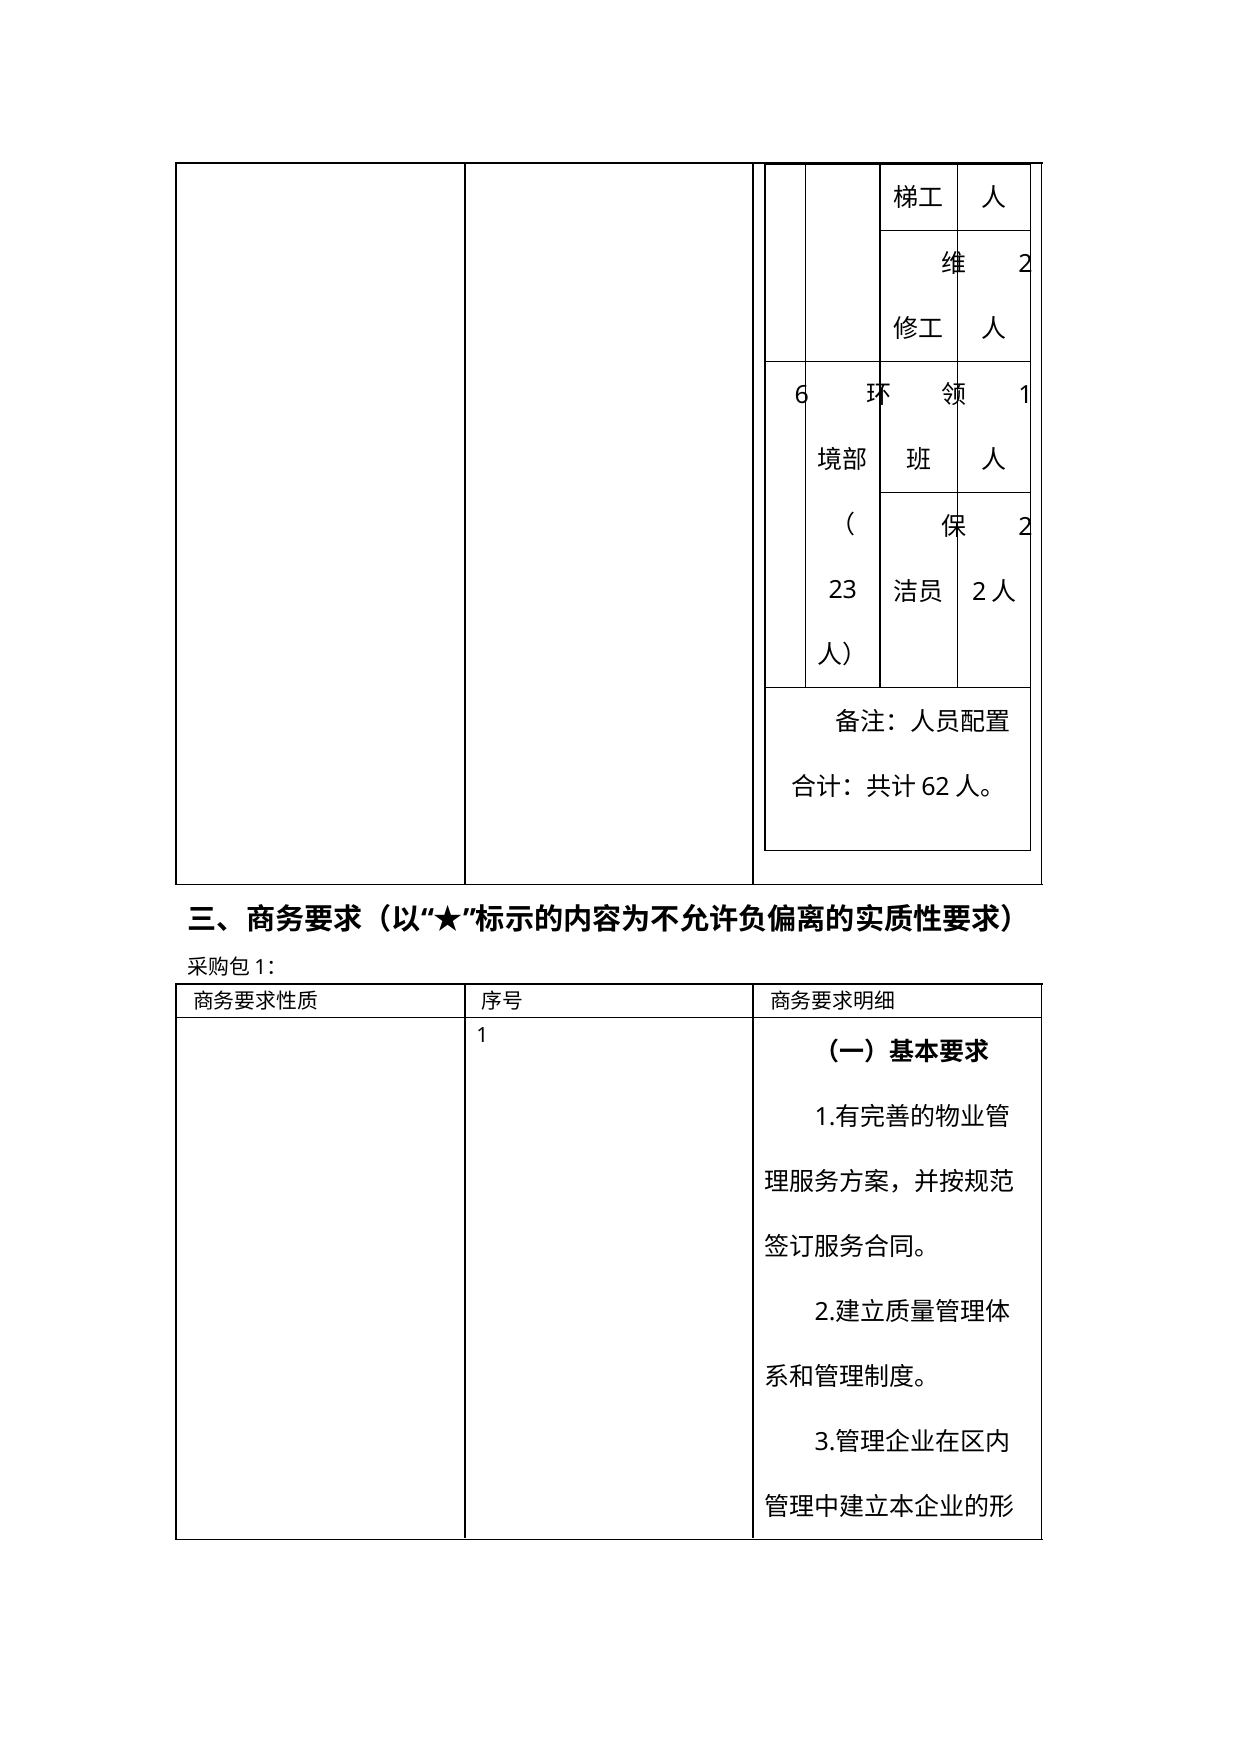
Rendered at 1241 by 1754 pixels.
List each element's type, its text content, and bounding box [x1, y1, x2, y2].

table_cell 1 [177, 164, 464, 884]
table_header 商务要求明细 [754, 985, 1041, 1017]
text 三、商务要求（以“★”标示的内容为不允许负偏离的实质性要求） [187, 885, 1053, 950]
table_cell [754, 164, 1041, 884]
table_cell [754, 1018, 1041, 1538]
table_cell [177, 1018, 464, 1538]
table_header 商务要求性质 [177, 985, 464, 1017]
table_header 序号 [466, 985, 752, 1017]
table_cell [466, 164, 752, 884]
text 采购包1： [187, 950, 1053, 983]
table_cell 1 [466, 1018, 752, 1538]
